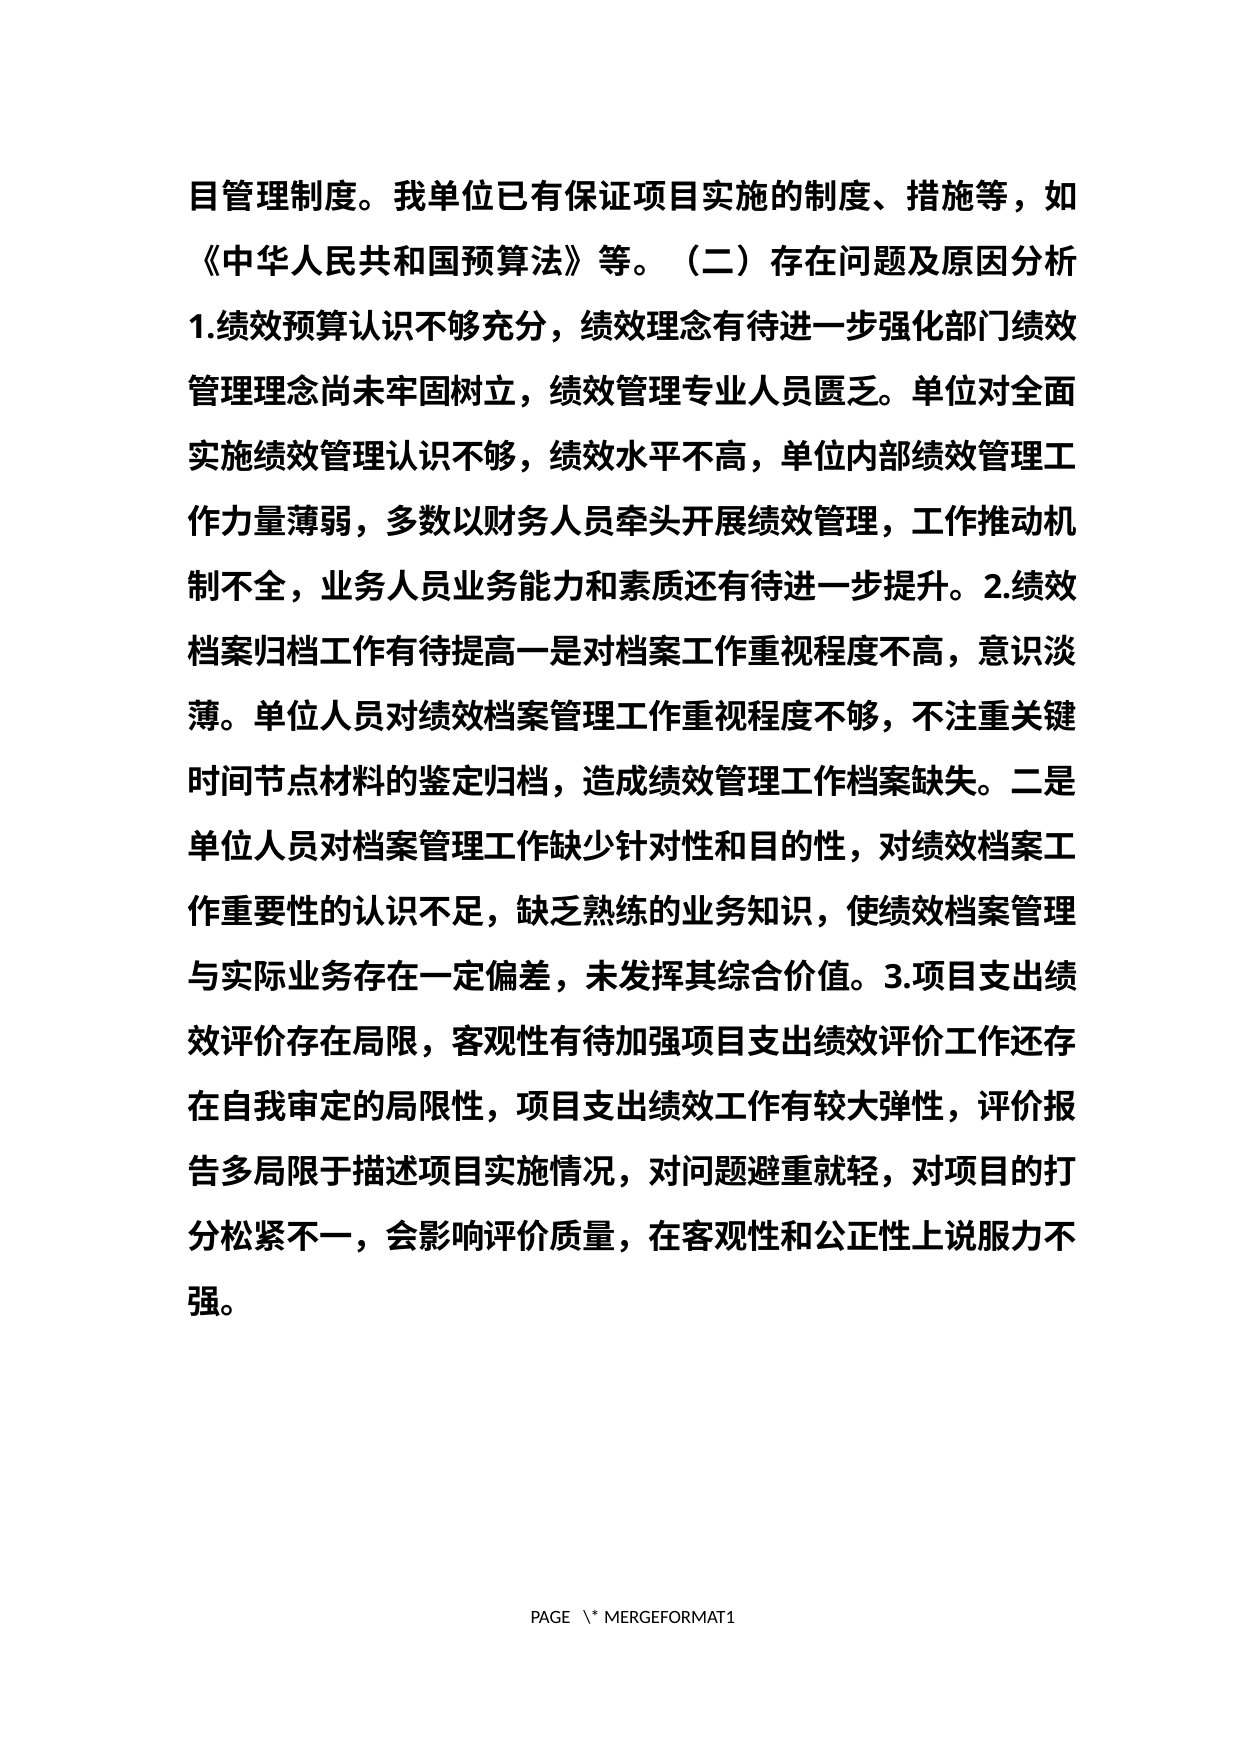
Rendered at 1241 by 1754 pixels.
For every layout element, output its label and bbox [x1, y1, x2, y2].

text [187, 162, 1078, 1332]
